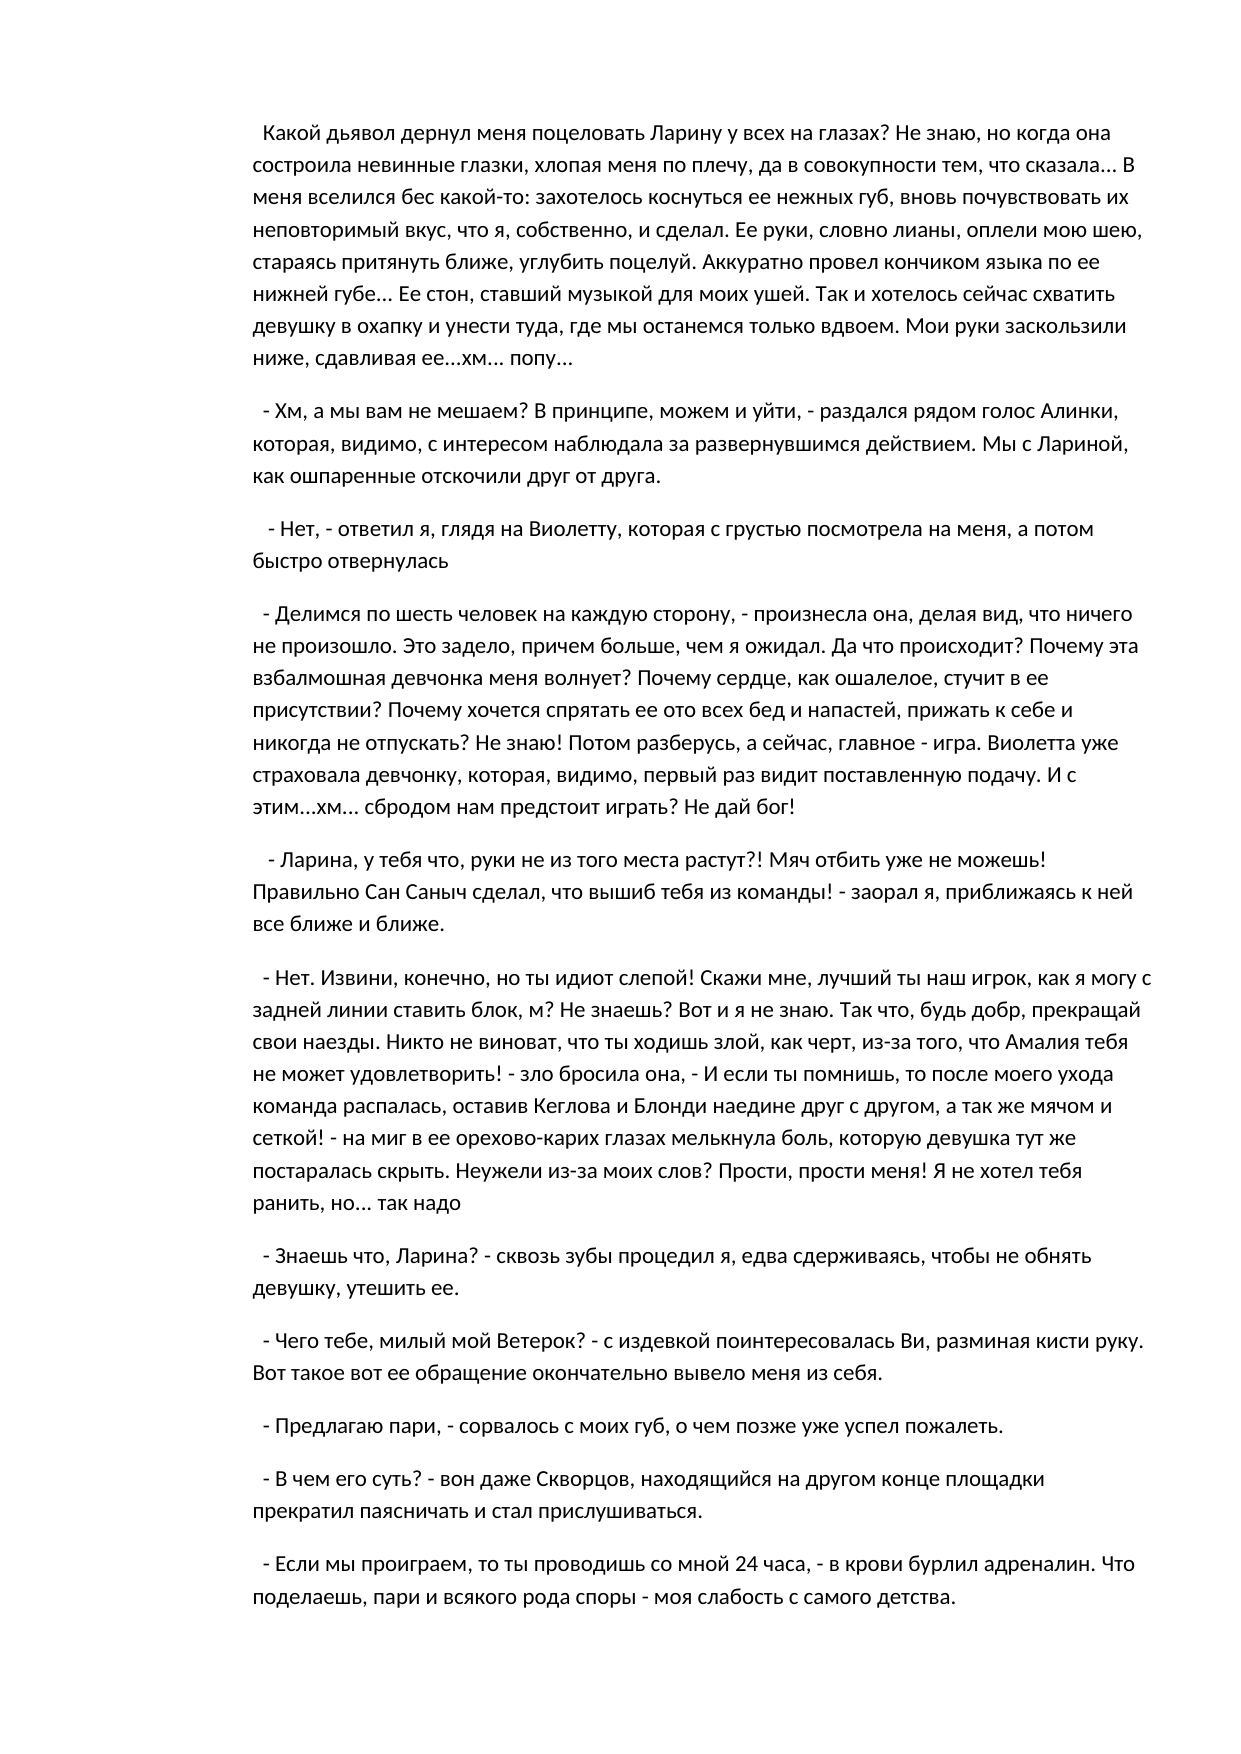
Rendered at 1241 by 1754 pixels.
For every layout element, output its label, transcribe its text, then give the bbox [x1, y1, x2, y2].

text Какой дьявол дернул меня поцеловать Ларину у всех на глазах? Не знаю, но когда она состроила невинные глазки, хлопая меня по плечу, да в совокупности тем, что сказала... В меня вселился бес какой-то: захотелось коснуться ее нежных губ, вновь почувствовать их неповторимый вкус, что я, собственно, и сделал. Ее руки, словно лианы, оплели мою шею, стараясь притянуть ближе, углубить поцелуй. Аккуратно провел кончиком языка по ее нижней губе... Ее стон, ставший музыкой для моих ушей. Так и хотелось сейчас схватить девушку в охапку и унести туда, где мы останемся только вдвоем. Мои руки заскользили ниже, сдавливая ее...хм... попу... [252, 118, 1152, 371]
text - Знаешь что, Ларина? - сквозь зубы процедил я, едва сдерживаясь, чтобы не обнять девушку, утешить ее. [252, 1241, 1152, 1301]
text - Ларина, у тебя что, руки не из того места растут?! Мяч отбить уже не можешь! Правильно Сан Саныч сделал, что вышиб тебя из команды! - заорал я, приближаясь к ней все ближе и ближе. [252, 845, 1152, 938]
text - Делимся по шесть человек на каждую сторону, - произнесла она, делая вид, что ничего не произошло. Это задело, причем больше, чем я ожидал. Да что происходит? Почему эта взбалмошная девчонка меня волнует? Почему сердце, как ошалелое, стучит в ее присутствии? Почему хочется спрятать ее ото всех бед и напастей, прижать к себе и никогда не отпускать? Не знаю! Потом разберусь, а сейчас, главное - игра. Виолетта уже страховала девчонку, которая, видимо, первый раз видит поставленную подачу. И с этим...хм... сбродом нам предстоит играть? Не дай бог! [252, 599, 1152, 820]
text - Если мы проиграем, то ты проводишь со мной 24 часа, - в крови бурлил адреналин. Что поделаешь, пари и всякого рода споры - моя слабость с самого детства. [252, 1549, 1152, 1610]
text - Предлагаю пари, - сорвалось с моих губ, о чем позже уже успел пожалеть. [252, 1411, 1152, 1439]
text - Нет. Извини, конечно, но ты идиот слепой! Скажи мне, лучший ты наш игрок, как я могу с задней линии ставить блок, м? Не знаешь? Вот и я не знаю. Так что, будь добр, прекращай свои наезды. Никто не виноват, что ты ходишь злой, как черт, из-за того, что Амалия тебя не может удовлетворить! - зло бросила она, - И если ты помнишь, то после моего ухода команда распалась, оставив Кеглова и Блонди наедине друг с другом, а так же мячом и сеткой! - на миг в ее орехово-карих глазах мелькнула боль, которую девушка тут же постаралась скрыть. Неужели из-за моих слов? Прости, прости меня! Я не хотел тебя ранить, но... так надо [252, 963, 1152, 1216]
text - Нет, - ответил я, глядя на Виолетту, которая с грустью посмотрела на меня, а потом быстро отвернулась [252, 514, 1152, 574]
text - Хм, а мы вам не мешаем? В принципе, можем и уйти, - раздался рядом голос Алинки, которая, видимо, с интересом наблюдала за развернувшимся действием. Мы с Лариной, как ошпаренные отскочили друг от друга. [252, 396, 1152, 489]
text - Чего тебе, милый мой Ветерок? - с издевкой поинтересовалась Ви, разминая кисти руку. Вот такое вот ее обращение окончательно вывело меня из себя. [252, 1326, 1152, 1386]
text - В чем его суть? - вон даже Скворцов, находящийся на другом конце площадки прекратил паясничать и стал прислушиваться. [252, 1464, 1152, 1524]
